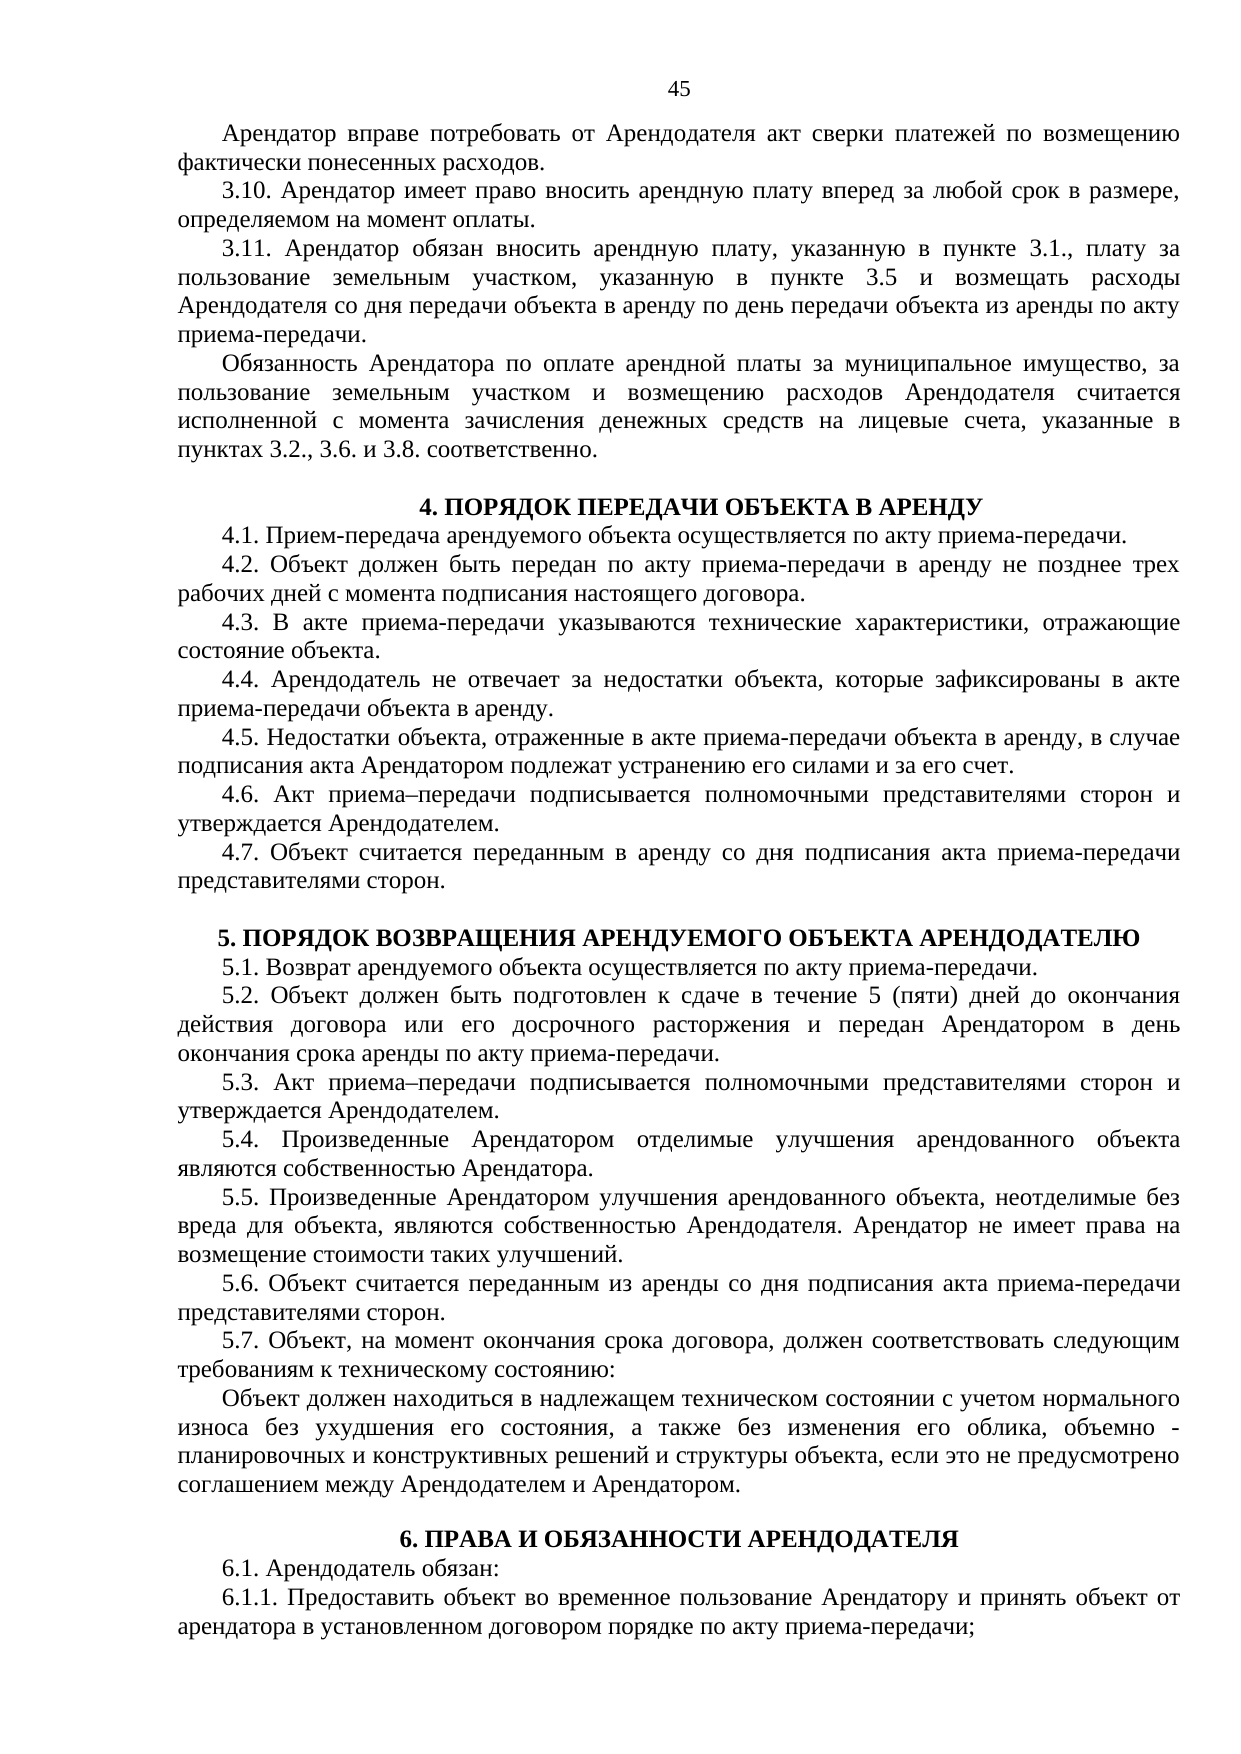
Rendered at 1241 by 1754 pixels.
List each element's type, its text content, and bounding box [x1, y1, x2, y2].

text 6.1.1. Предоставить объект во временное пользование Арендатору и принять объект от арендатора в установленном договором порядке по акту приема-передачи; [177, 1582, 1181, 1639]
text 4.5. Недостатки объекта, отраженные в акте приема-передачи объекта в аренду, в случае подписания акта Арендатором подлежат устранению его силами и за его счет. [177, 722, 1181, 779]
text 3.10. Арендатор имеет право вносить арендную плату вперед за любой срок в размере, определяемом на момент оплаты. [177, 176, 1181, 233]
text 6. ПРАВА И ОБЯЗАННОСТИ АРЕНДОДАТЕЛЯ [177, 1524, 1181, 1553]
text 4. ПОРЯДОК ПЕРЕДАЧИ ОБЪЕКТА В АРЕНДУ [177, 492, 1181, 521]
text Обязанность Арендатора по оплате арендной платы за муниципальное имущество, за пользование земельным участком и возмещению расходов Арендодателя считается исполненной с момента зачисления денежных средств на лицевые счета, указанные в пунктах 3.2., 3.6. и 3.8. соответственно. [177, 348, 1181, 463]
text 4.6. Акт приема–передачи подписывается полномочными представителями сторон и утверждается Арендодателем. [177, 779, 1181, 837]
text 4.7. Объект считается переданным в аренду со дня подписания акта приема-передачи представителями сторон. [177, 837, 1181, 894]
text 5.2. Объект должен быть подготовлен к сдаче в течение 5 (пяти) дней до окончания действия договора или его досрочного расторжения и передан Арендатором в день окончания срока аренды по акту приема-передачи. [177, 981, 1181, 1067]
text 5.3. Акт приема–передачи подписывается полномочными представителями сторон и утверждается Арендодателем. [177, 1067, 1181, 1124]
text 3.11. Арендатор обязан вносить арендную плату, указанную в пункте 3.1., плату за пользование земельным участком, указанную в пункте 3.5 и возмещать расходы Арендодателя со дня передачи объекта в аренду по день передачи объекта из аренды по акту приема-передачи. [177, 233, 1181, 348]
text 5.1. Возврат арендуемого объекта осуществляется по акту приема-передачи. [177, 952, 1181, 981]
text 5.4. Произведенные Арендатором отделимые улучшения арендованного объекта являются собственностью Арендатора. [177, 1124, 1181, 1182]
text 5.5. Произведенные Арендатором улучшения арендованного объекта, неотделимые без вреда для объекта, являются собственностью Арендодателя. Арендатор не имеет права на возмещение стоимости таких улучшений. [177, 1182, 1181, 1268]
text 5.6. Объект считается переданным из аренды со дня подписания акта приема-передачи представителями сторон. [177, 1268, 1181, 1326]
text 4.2. Объект должен быть передан по акту приема-передачи в аренду не позднее трех рабочих дней с момента подписания настоящего договора. [177, 549, 1181, 607]
text 6.1. Арендодатель обязан: [177, 1553, 1181, 1582]
text 4.4. Арендодатель не отвечает за недостатки объекта, которые зафиксированы в акте приема-передачи объекта в аренду. [177, 664, 1181, 722]
text 4.3. В акте приема-передачи указываются технические характеристики, отражающие состояние объекта. [177, 607, 1181, 664]
text 5.7. Объект, на момент окончания срока договора, должен соответствовать следующим требованиям к техническому состоянию: [177, 1326, 1181, 1383]
text 5. ПОРЯДОК ВОЗВРАЩЕНИЯ АРЕНДУЕМОГО ОБЪЕКТА АРЕНДОДАТЕЛЮ [177, 923, 1181, 952]
text 4.1. Прием-передача арендуемого объекта осуществляется по акту приема-передачи. [177, 521, 1181, 549]
text Объект должен находиться в надлежащем техническом состоянии с учетом нормального износа без ухудшения его состояния, а также без изменения его облика, объемно - планировочных и конструктивных решений и структуры объекта, если это не предусмотрено соглашением между Арендодателем и Арендатором. [177, 1383, 1181, 1498]
text Арендатор вправе потребовать от Арендодателя акт сверки платежей по возмещению фактически понесенных расходов. [177, 118, 1181, 176]
